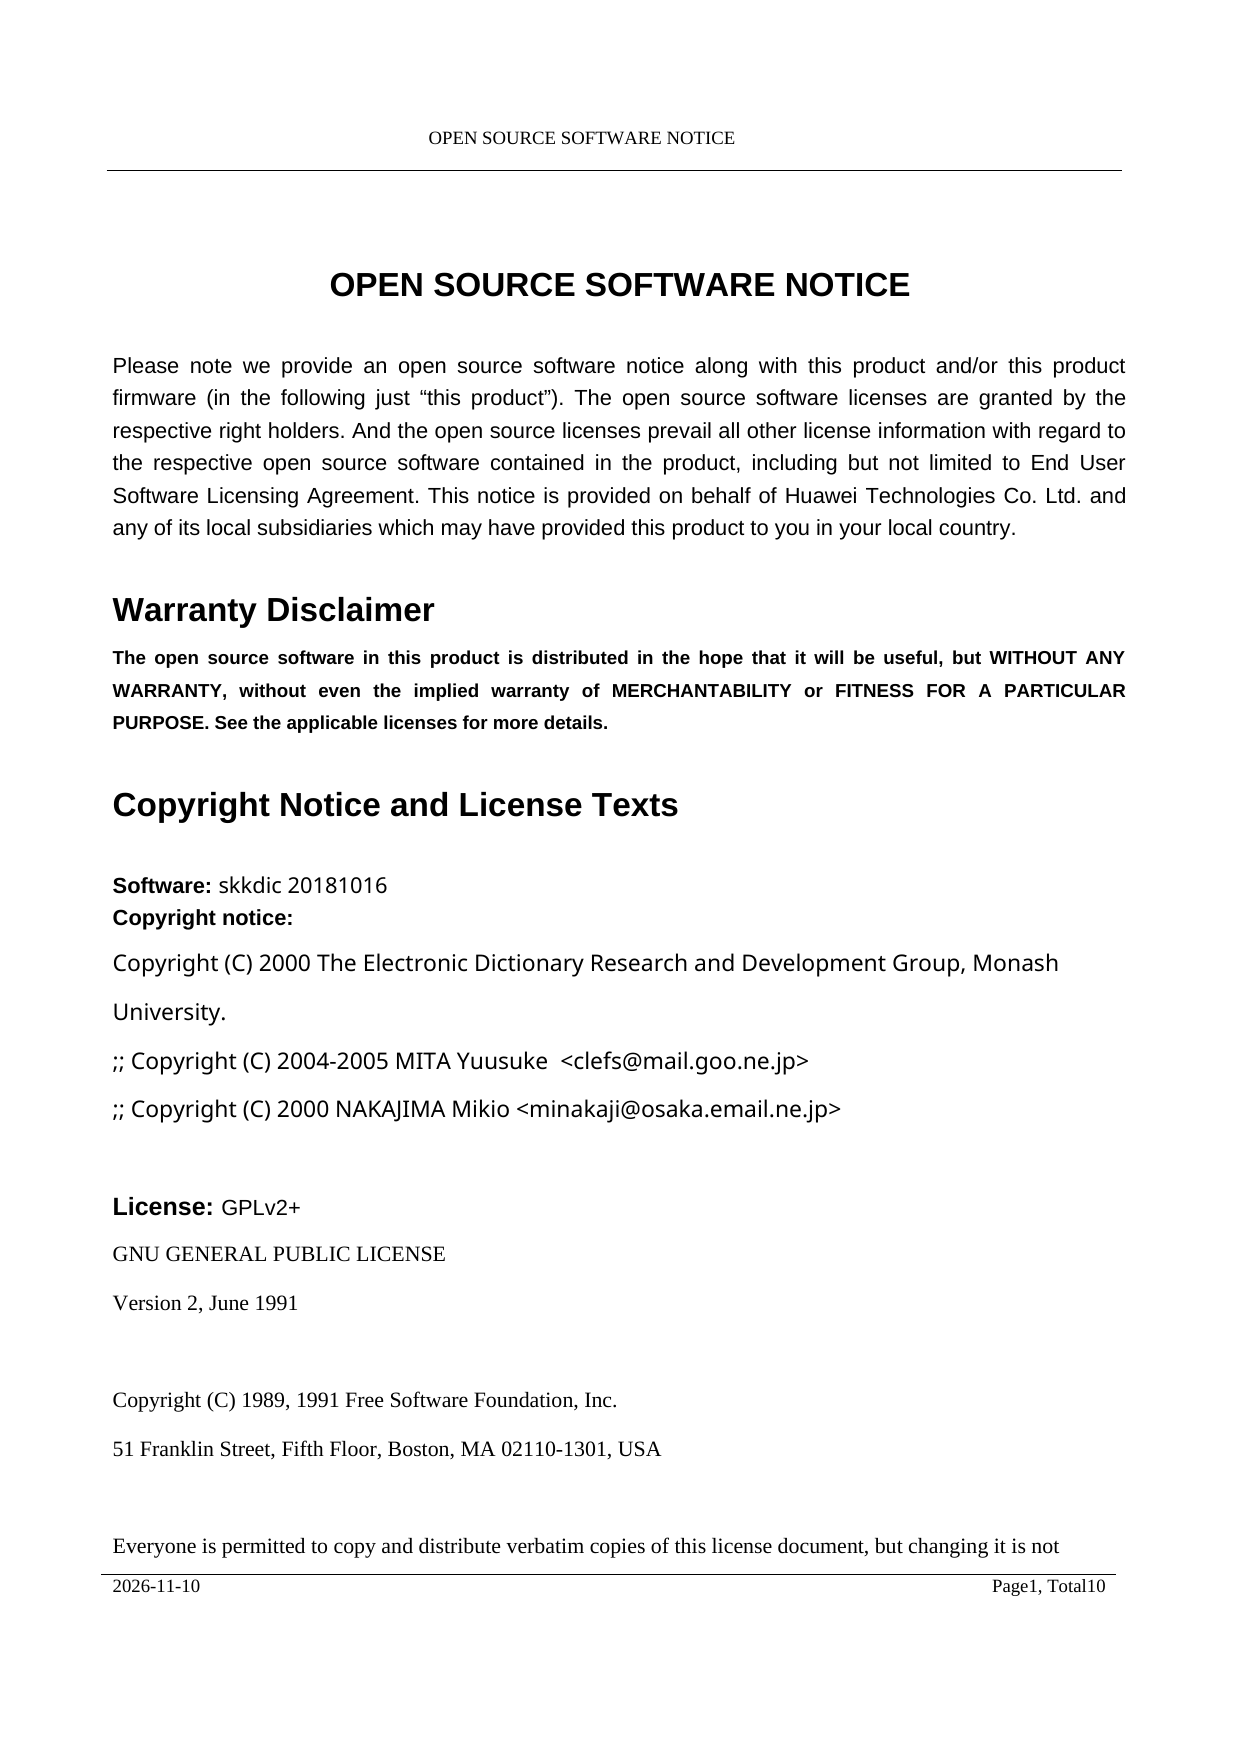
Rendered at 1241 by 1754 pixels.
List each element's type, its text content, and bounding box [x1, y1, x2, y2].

text The open source software in this product is distributed in the hope that it will be useful, but WITHOUT ANY WARRANTY, without even the implied warranty of MERCHANTABILITY or FITNESS FOR A PARTICULAR PURPOSE. See the applicable licenses for more details. [112, 641, 1128, 739]
text OPEN SOURCE SOFTWARE NOTICE [112, 251, 1128, 316]
text Copyright Notice and License Texts [112, 771, 1128, 836]
text License: GPLv2+ [112, 1190, 1128, 1223]
text Copyright (C) 2000 The Electronic Dictionary Research and Development Group, Monash University. ;; Copyright (C) 2004-2005 MITA Yuusuke <clefs@mail.goo.ne.jp> ;; Copyright (C) 2000 NAKAJIMA Mikio <minakaji@osaka.email.ne.jp> [112, 947, 1128, 1174]
text Copyright notice: [112, 901, 1128, 934]
text Warranty Disclaimer [112, 576, 1128, 641]
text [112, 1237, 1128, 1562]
text Software: skkdic 20181016 [112, 869, 1128, 901]
text Please note we provide an open source software notice along with this product and/or this product firmware (in the following just “this product”). The open source software licenses are granted by the respective right holders. And the open source licenses prevail all other license information with regard to the respective open source software contained in the product, including but not limited to End User Software Licensing Agreement. This notice is provided on behalf of Huawei Technologies Co. Ltd. and any of its local subsidiaries which may have provided this product to you in your local country. [112, 349, 1128, 544]
